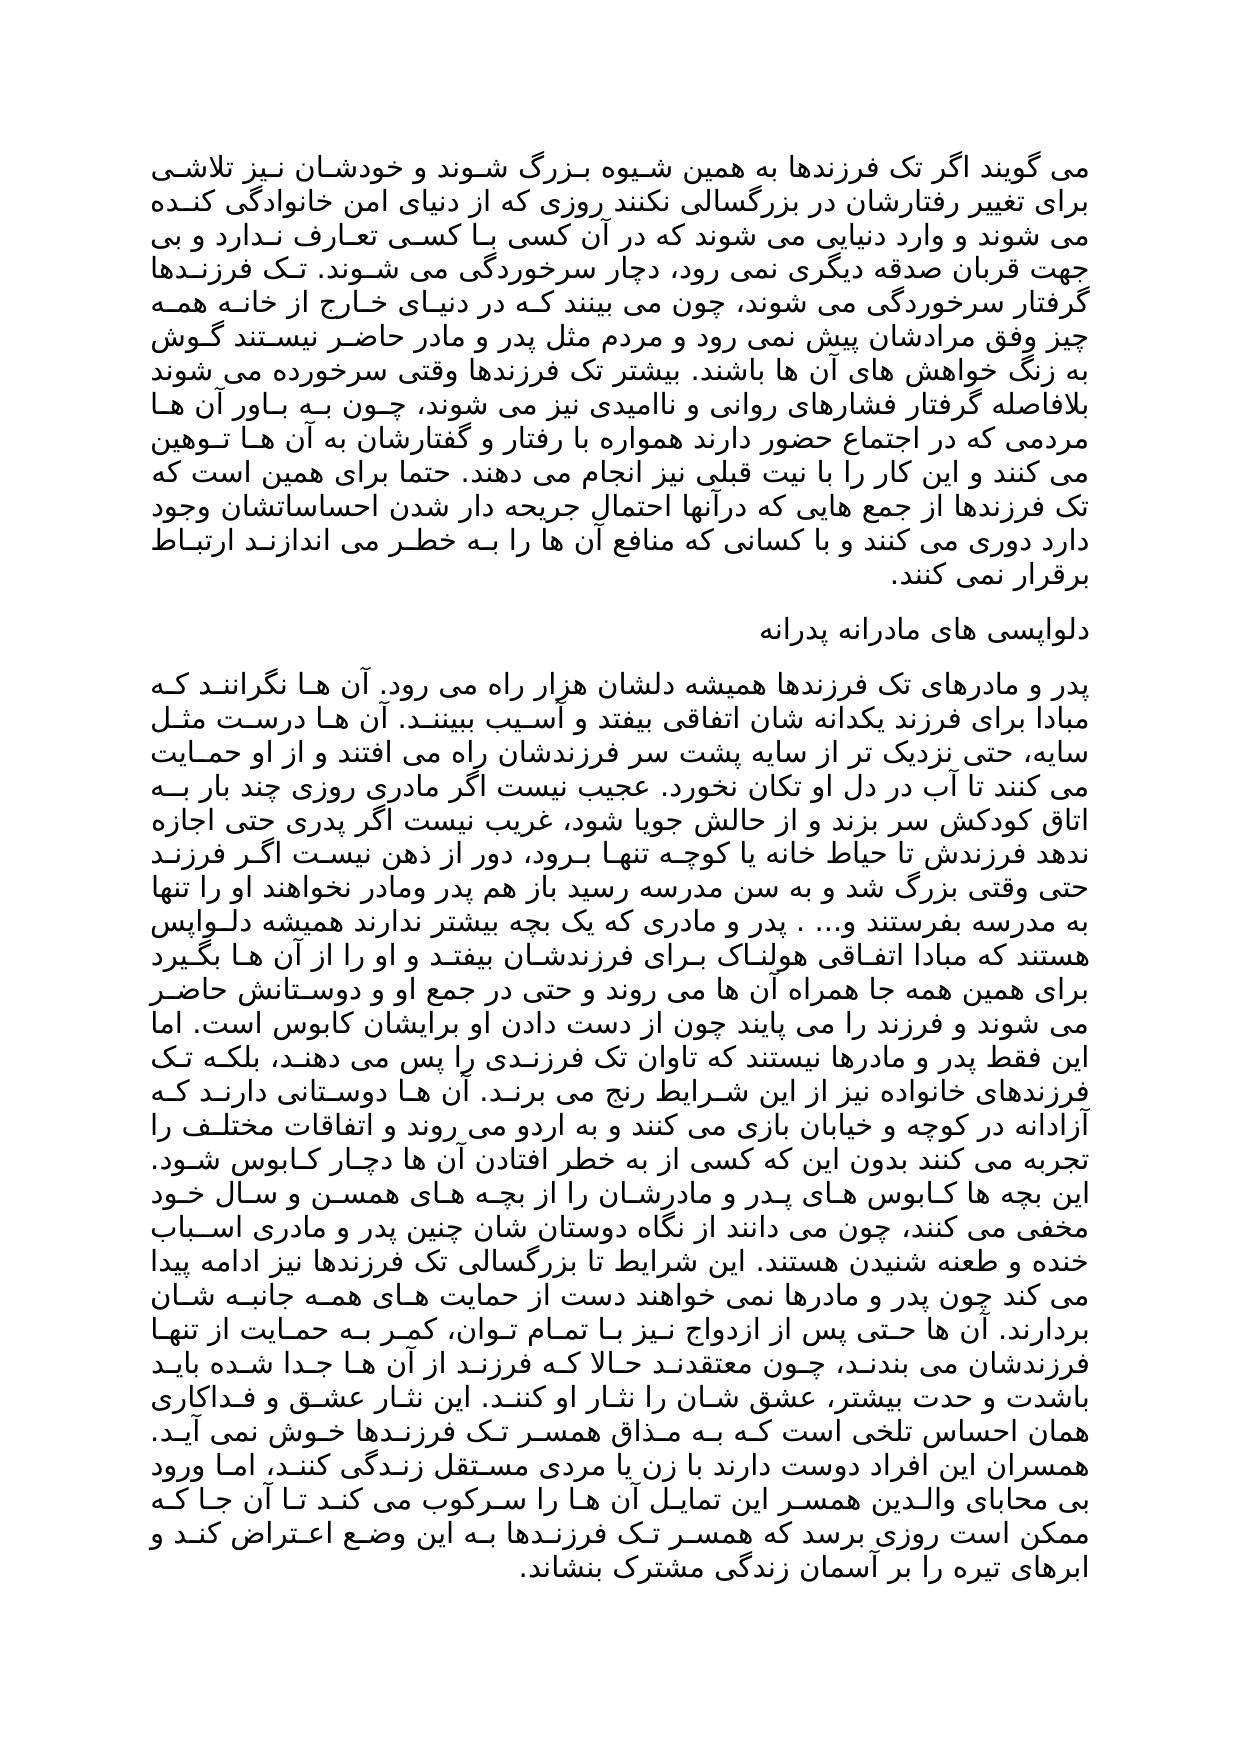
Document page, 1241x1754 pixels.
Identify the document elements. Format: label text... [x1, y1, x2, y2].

text پدر و مادرهای تک فرزندها همیشه دلشان هزار راه می رود. آن ها نگرانند که مبادا برای فرزند یکدانه شان اتفاقی بیفتد و آسیب ببینند. آن ها درست مثل سایه، حتی نزدیک تر از سایه پشت سر فرزندشان راه می افتند و از او حمایت می کنند تا آب در دل او تکان نخورد. عجیب نیست اگر مادری روزی چند بار به اتاق کودکش سر بزند و از حالش جویا شود، غریب نیست اگر پدری حتی اجازه ندهد فرزندش تا حیاط خانه یا کوچه تنها برود، دور از ذهن نیست اگر فرزند حتی وقتی بزرگ شد و به سن مدرسه رسید باز هم پدر ومادر نخواهند او را تنها به مدرسه بفرستند و... . پدر و مادری که یک بچه بیشتر ندارند همیشه دلواپس هستند که مبادا اتفاقی هولناک برای فرزندشان بیفتد و او را از آن ها بگیرد برای همین همه جا همراه آن ها می روند و حتی در جمع او و دوستانش حاضر می شوند و فرزند را می پایند چون از دست دادن او برایشان کابوس است. اما این فقط پدر و مادرها نیستند که تاوان تک فرزندی را پس می دهند، بلکه تک فرزندهای خانواده نیز از این شرایط رنج می برند. آن ها دوستانی دارند که آزادانه در کوچه و خیابان بازی می کنند و به اردو می روند و اتفاقات مختلف را تجربه می کنند بدون این که کسی از به خطر افتادن آن ها دچار کابوس شود. این بچه ها کابوس های پدر و مادرشان را از بچه های همسن و سال خود مخفی می کنند، چون می دانند از نگاه دوستان شان چنین پدر و مادری اسباب خنده و طعنه شنیدن هستند. این شرایط تا بزرگسالی تک فرزندها نیز ادامه پیدا می کند چون پدر و مادرها نمی خواهند دست از حمایت های همه جانبه شان بردارند. آن ها حتی پس از ازدواج نیز با تمام توان، کمر به حمایت از تنها فرزندشان می بندند، چون معتقدند حالا که فرزند از آن ها جدا شده باید باشدت و حدت بیشتر، عشق شان را نثار او کنند. این نثار عشق و فداکاری همان احساس تلخی است که به مذاق همسر تک فرزندها خوش نمی آید. همسران این افراد دوست دارند با زن یا مردی مستقل زندگی کنند، اما ورود بی محابای والدین همسر این تمایل آن ها را سرکوب می کند تا آن جا که ممکن است روزی برسد که همسر تک فرزندها به این وضع اعتراض کند و ابرهای تیره را بر آسمان زندگی مشترک بنشاند. [150, 667, 1090, 1584]
text دلواپسی های مادرانه پدرانه [150, 612, 1090, 646]
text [150, 150, 1090, 591]
